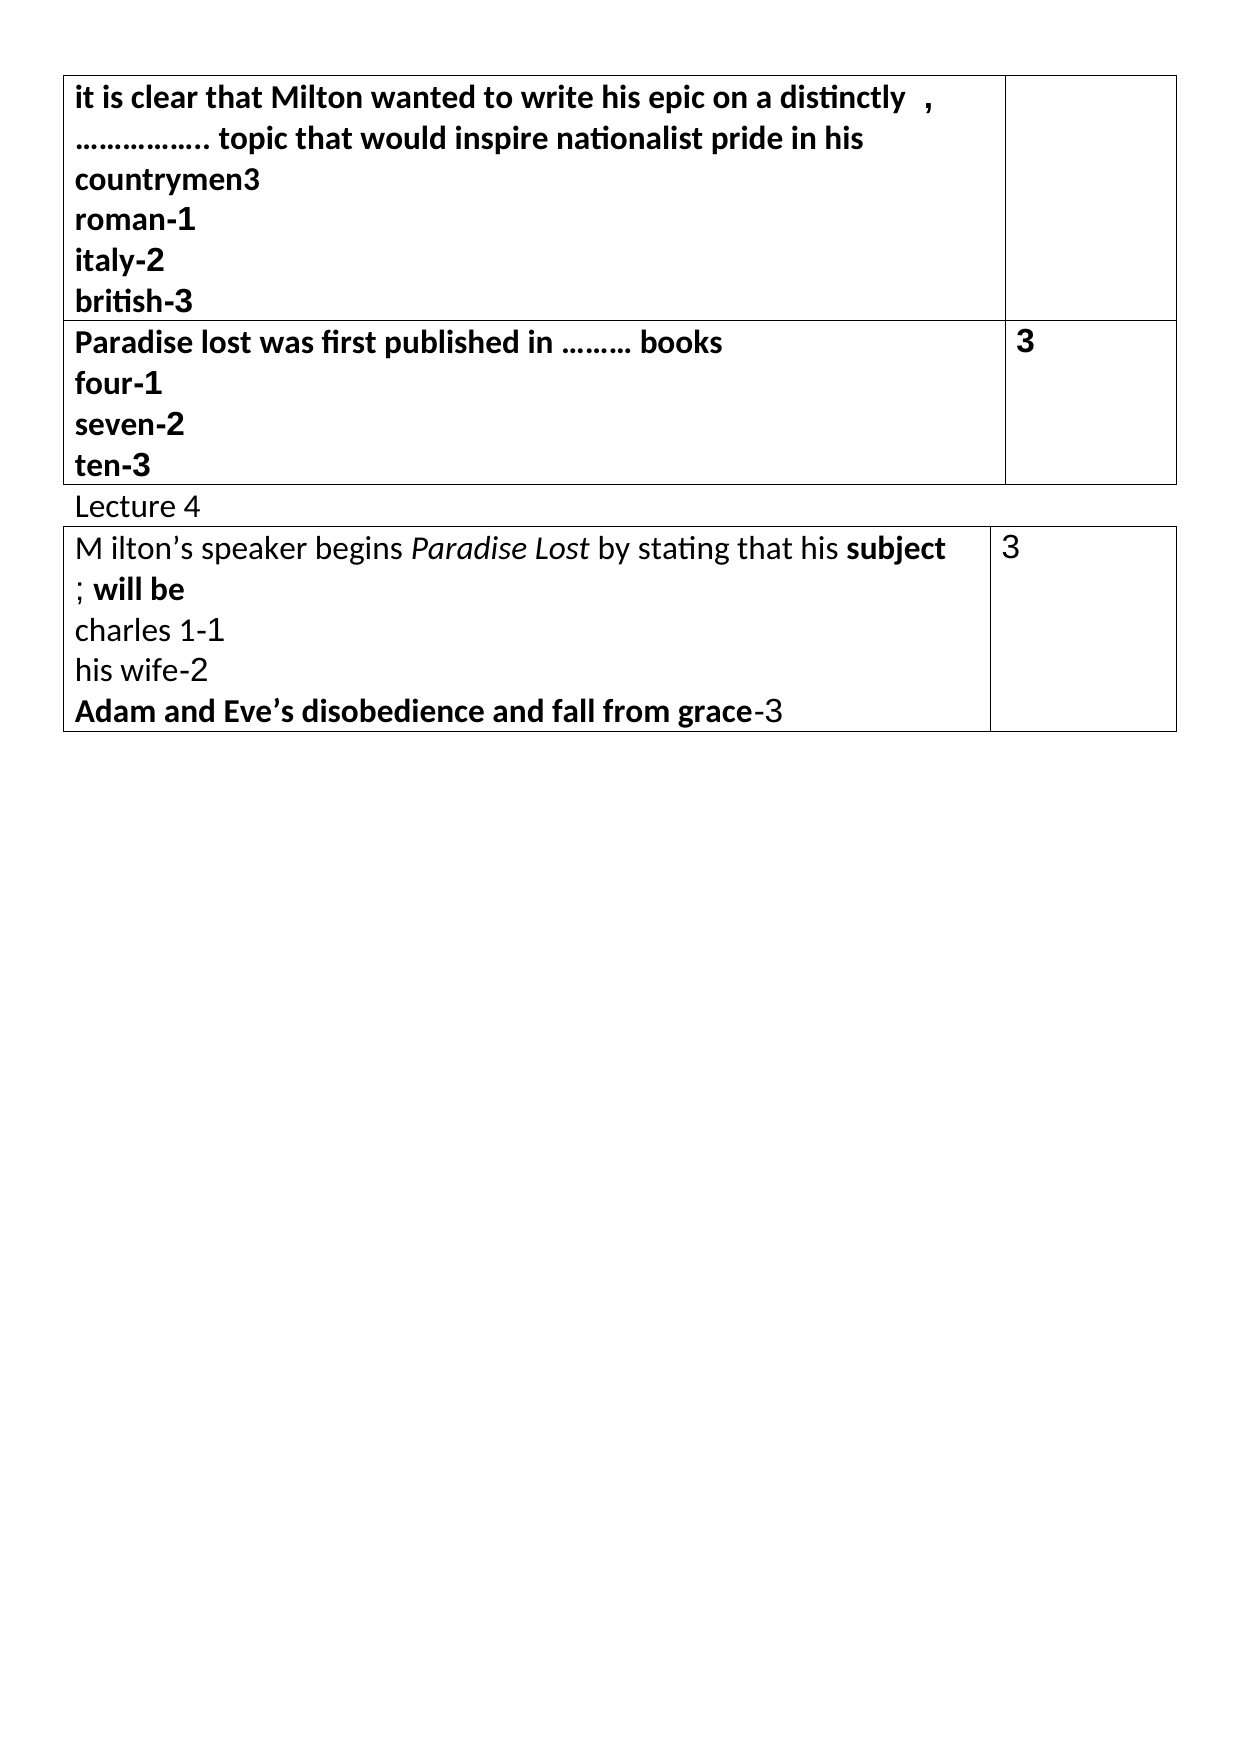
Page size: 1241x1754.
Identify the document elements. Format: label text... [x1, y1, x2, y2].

table_cell 3 [1006, 321, 1176, 484]
table_cell [1006, 76, 1176, 320]
table_cell , it is clear that Milton wanted to write his epic on a distinctly …………….. topic that would inspire nationalist pride in his countrymen3 1-roman 2-italy 3-british [64, 76, 1005, 320]
table_header 3 [991, 527, 1176, 731]
table_cell Paradise lost was first published in ……… books 1-four 2-seven 3-ten [64, 321, 1005, 484]
table_header M ilton’s speaker begins Paradise Lost by stating that his subject will be ; 1-charles 1 2-his wife 3-Adam and Eve’s disobedience and fall from grace [64, 527, 990, 731]
text Lecture 4 [75, 485, 1165, 526]
